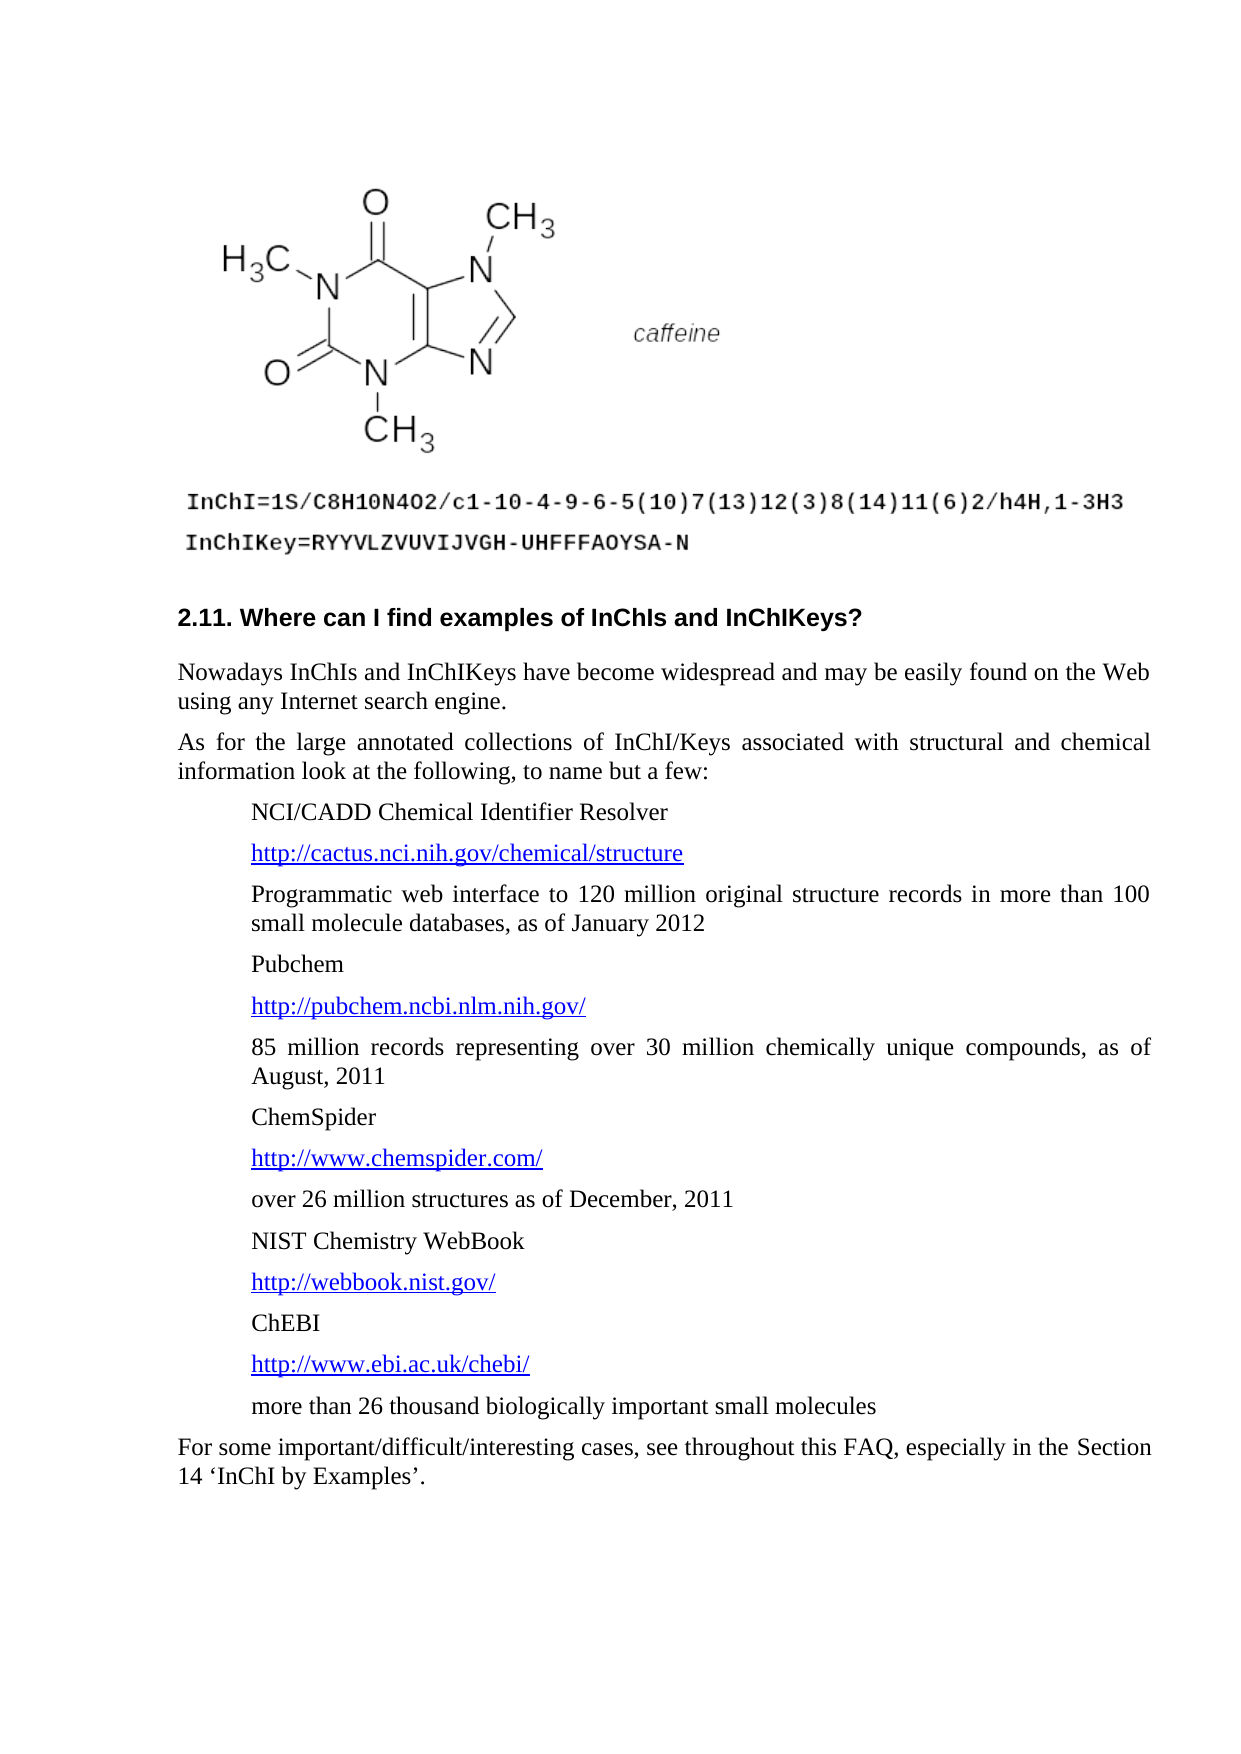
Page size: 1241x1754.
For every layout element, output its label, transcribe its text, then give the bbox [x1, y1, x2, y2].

text http://www.chemspider.com/ [251, 1143, 1152, 1172]
text 85 million records representing over 30 million chemically unique compounds, as of August, 2011 [251, 1032, 1152, 1089]
text http://www.ebi.ac.uk/chebi/ [251, 1349, 1152, 1378]
text For some important/difficult/interesting cases, see throughout this FAQ, especially in the Section 14 ‘InChI by Examples’. [177, 1432, 1152, 1489]
text more than 26 thousand biologically important small molecules [251, 1391, 1152, 1419]
text NIST Chemistry WebBook [251, 1226, 1152, 1254]
text As for the large annotated collections of InChI/Keys associated with structural and chemical information look at the following, to name but a few: [177, 727, 1152, 784]
text ChemSpider [251, 1102, 1152, 1131]
text http://cactus.nci.nih.gov/chemical/structure [251, 838, 1152, 867]
text http://webbook.nist.gov/ [251, 1267, 1152, 1296]
text ChEBI [251, 1308, 1152, 1337]
text Pubchem [251, 949, 1152, 978]
text http://pubchem.ncbi.nlm.nih.gov/ [251, 991, 1152, 1019]
subtitle 2.11. Where can I find examples of InChIs and InChIKeys? [177, 603, 1152, 632]
text Programmatic web interface to 120 million original structure records in more than 100 small molecule databases, as of January 2012 [251, 879, 1152, 937]
text over 26 million structures as of December, 2011 [251, 1184, 1152, 1213]
text Nowadays InChIs and InChIKeys have become widespread and may be easily found on the Web using any Internet search engine. [177, 657, 1152, 714]
text NCI/CADD Chemical Identifier Resolver [251, 797, 1152, 826]
